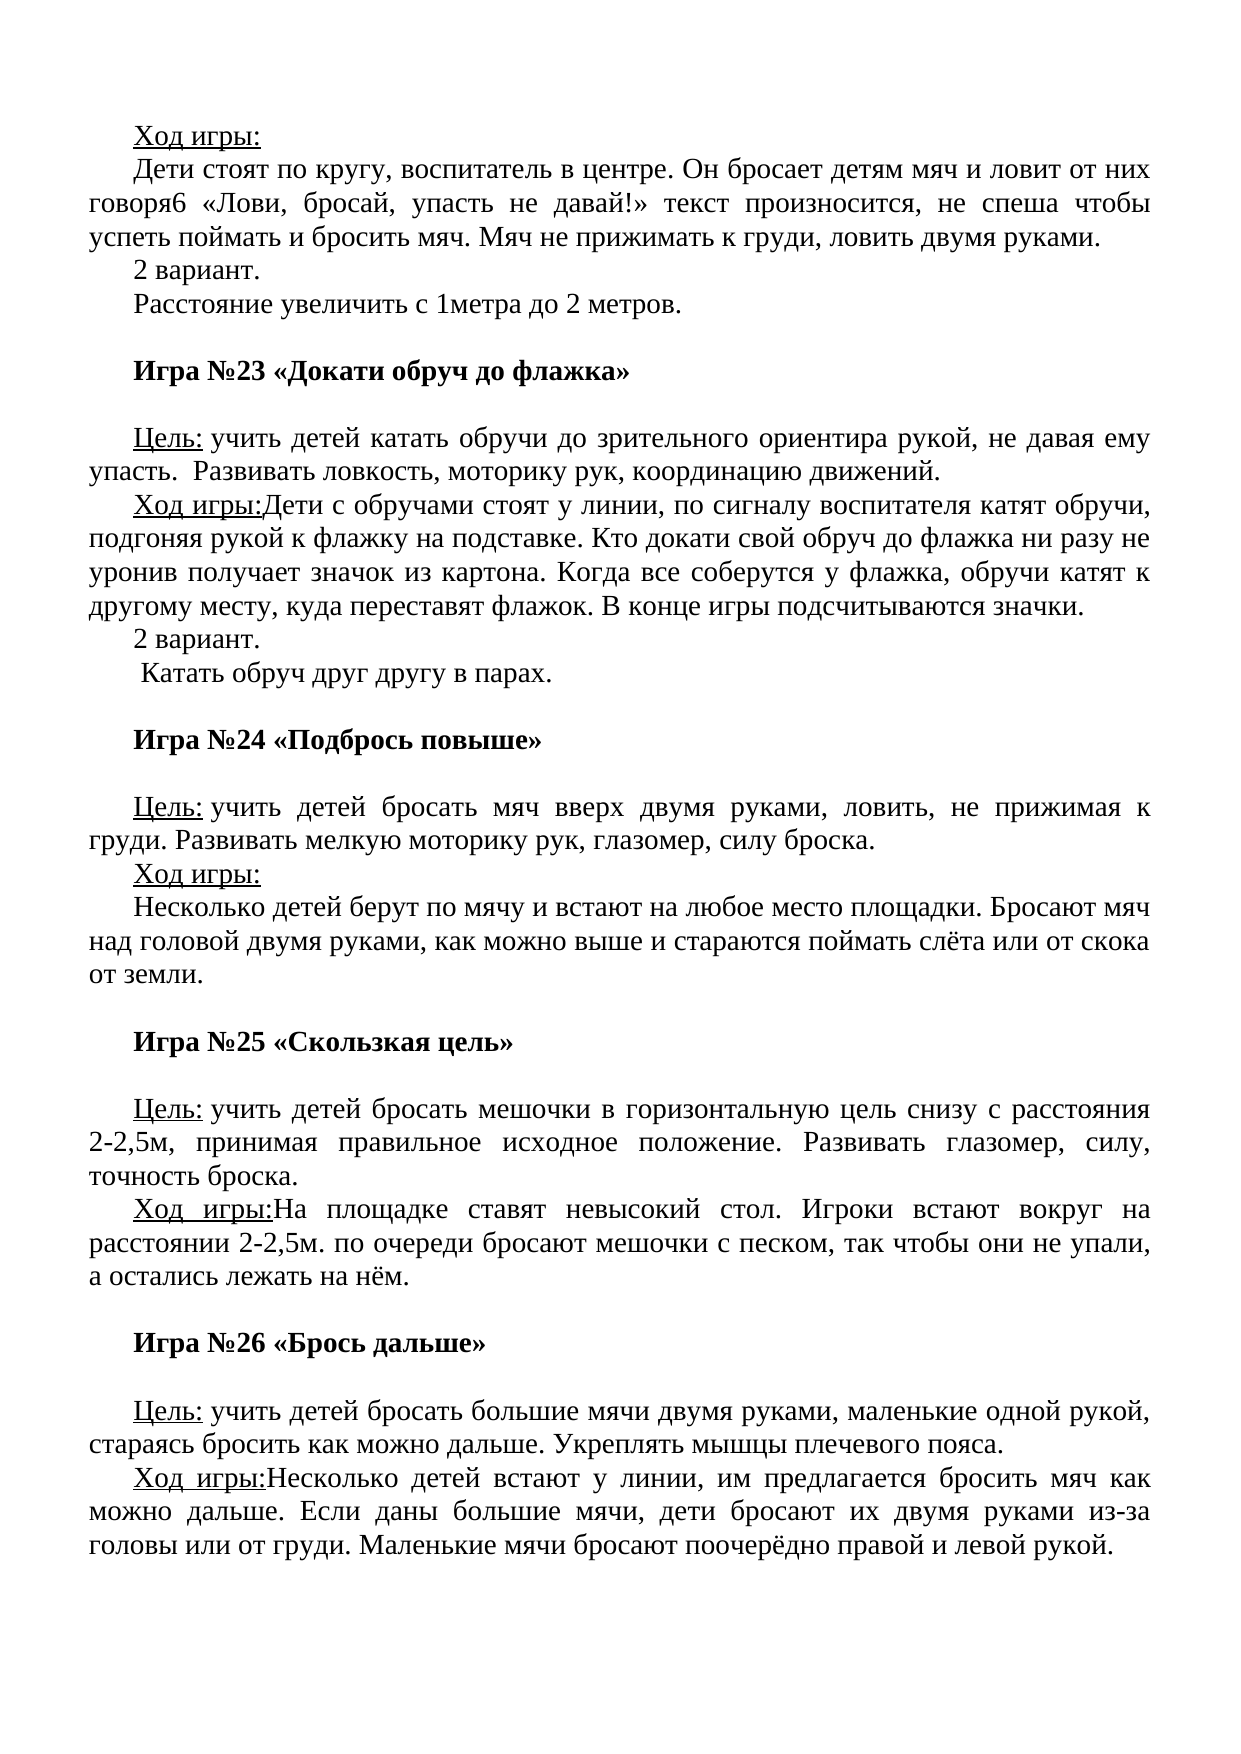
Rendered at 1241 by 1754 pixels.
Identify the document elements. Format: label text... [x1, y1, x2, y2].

text 2 вариант. [89, 621, 1152, 655]
text Катать обруч друг другу в парах. [89, 655, 1152, 688]
text Ход игры:На площадке ставят невысокий стол. Игроки встают вокруг на расстоянии 2-2,5м. по очереди бросают мешочки с песком, так чтобы они не упали, а остались лежать на нём. [89, 1191, 1152, 1292]
text Цель: учить детей катать обручи до зрительного ориентира рукой, не давая ему упасть. Развивать ловкость, моторику рук, координацию движений. [89, 420, 1152, 487]
text Цель: учить детей бросать мешочки в горизонтальную цель снизу с расстояния 2-2,5м, принимая правильное исходное положение. Развивать глазомер, силу, точность броска. [89, 1091, 1152, 1191]
text Ход игры:Несколько детей встают у линии, им предлагается бросить мяч как можно дальше. Если даны большие мячи, дети бросают их двумя руками из-за головы или от груди. Маленькие мячи бросают поочерёдно правой и левой рукой. [89, 1460, 1152, 1560]
text Несколько детей берут по мячу и встают на любое место площадки. Бросают мяч над головой двумя руками, как можно выше и стараются поймать слёта или от скока от земли. [89, 889, 1152, 990]
text 2 вариант. [89, 252, 1152, 286]
text Игра №25 «Скользкая цель» [89, 1024, 1152, 1057]
text Цель: учить детей бросать мяч вверх двумя руками, ловить, не прижимая к груди. Развивать мелкую моторику рук, глазомер, силу броска. [89, 789, 1152, 856]
text Игра №26 «Брось дальше» [89, 1326, 1152, 1359]
text Ход игры: [89, 118, 1152, 152]
text Ход игры: [89, 856, 1152, 889]
text Игра №24 «Подбрось повыше» [89, 722, 1152, 755]
text Игра №23 «Докати обруч до флажка» [89, 353, 1152, 386]
text Расстояние увеличить с 1метра до 2 метров. [89, 286, 1152, 319]
text Цель: учить детей бросать большие мячи двумя руками, маленькие одной рукой, стараясь бросить как можно дальше. Укреплять мышцы плечевого пояса. [89, 1393, 1152, 1460]
text Ход игры:Дети с обручами стоят у линии, по сигналу воспитателя катят обручи, подгоняя рукой к флажку на подставке. Кто докати свой обруч до флажка ни разу не уронив получает значок из картона. Когда все соберутся у флажка, обручи катят к другому месту, куда переставят флажок. В конце игры подсчитываются значки. [89, 487, 1152, 621]
text Дети стоят по кругу, воспитатель в центре. Он бросает детям мяч и ловит от них говоря6 «Лови, бросай, упасть не давай!» текст произносится, не спеша чтобы успеть поймать и бросить мяч. Мяч не прижимать к груди, ловить двумя руками. [89, 152, 1152, 252]
